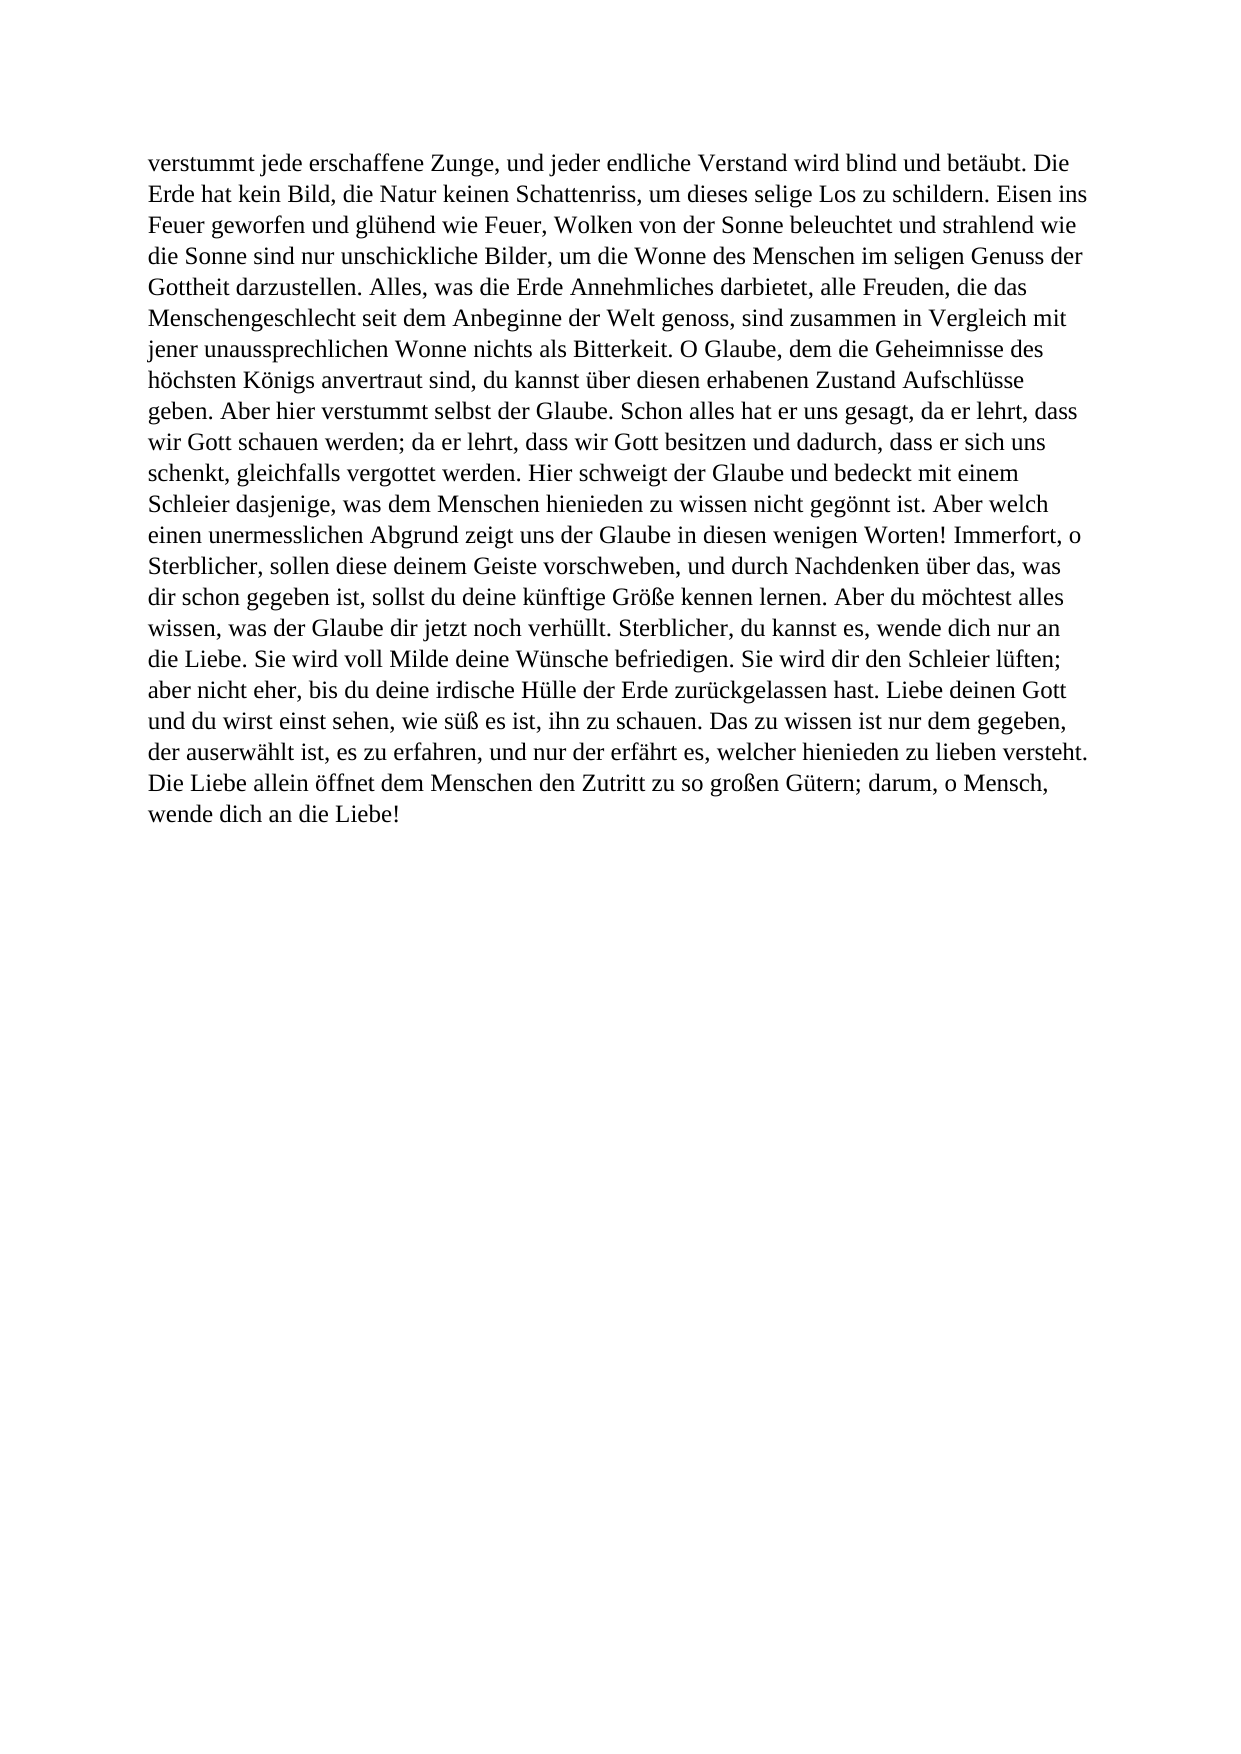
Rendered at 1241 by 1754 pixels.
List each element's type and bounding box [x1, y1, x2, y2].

text [148, 148, 1093, 828]
